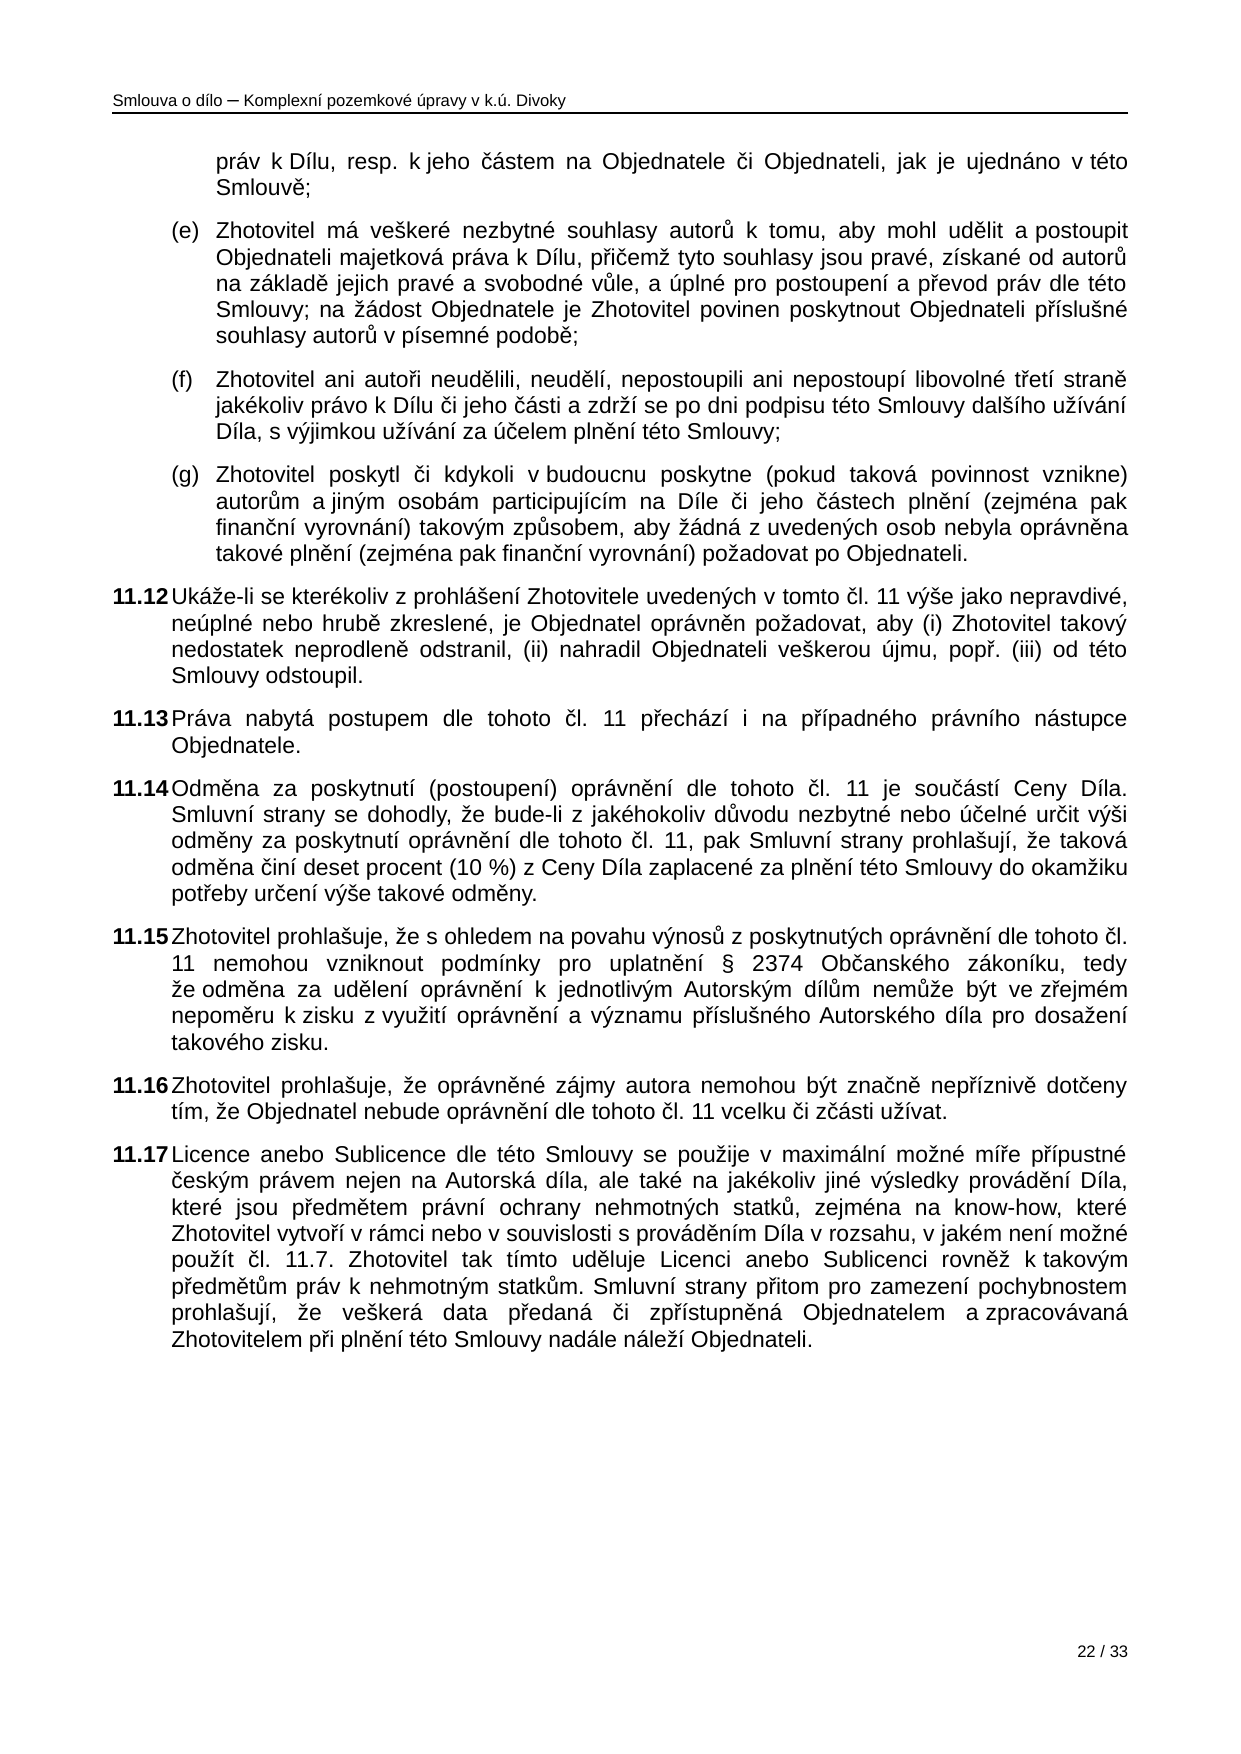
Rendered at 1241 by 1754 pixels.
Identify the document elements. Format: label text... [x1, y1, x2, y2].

text Ukáže-li se kterékoliv z prohlášení Zhotovitele uvedených v tomto čl. 11 výše jako nepravdivé, neúplné nebo hrubě zkreslené, je Objednatel oprávněn požadovat, aby (i) Zhotovitel takový nedostatek neprodleně odstranil, (ii) nahradil Objednateli veškerou újmu, popř. (iii) od této Smlouvy odstoupil. [112, 583, 1128, 689]
text Zhotovitel poskytl či kdykoli v budoucnu poskytne (pokud taková povinnost vznikne) autorům a jiným osobám participujícím na Díle či jeho částech plnění (zejména pak finanční vyrovnání) takovým způsobem, aby žádná z uvedených osob nebyla oprávněna takové plnění (zejména pak finanční vyrovnání) požadovat po Objednateli. [171, 461, 1128, 567]
text Zhotovitel prohlašuje, že oprávněné zájmy autora nemohou být značně nepříznivě dotčeny tím, že Objednatel nebude oprávnění dle tohoto čl. 11 vcelku či zčásti užívat. [112, 1072, 1128, 1124]
text Zhotovitel ani autoři neudělili, neudělí, nepostoupili ani nepostoupí libovolné třetí straně jakékoliv právo k Dílu či jeho části a zdrží se po dni podpisu této Smlouvy dalšího užívání Díla, s výjimkou užívání za účelem plnění této Smlouvy; [171, 366, 1128, 444]
text Práva nabytá postupem dle tohoto čl. 11 přechází i na případného právního nástupce Objednatele. [112, 705, 1128, 758]
text Odměna za poskytnutí (postoupení) oprávnění dle tohoto čl. 11 je součástí Ceny Díla. Smluvní strany se dohodly, že bude-li z jakéhokoliv důvodu nezbytné nebo účelné určit výši odměny za poskytnutí oprávnění dle tohoto čl. 11, pak Smluvní strany prohlašují, že taková odměna činí deset procent (10 %) z Ceny Díla zaplacené za plnění této Smlouvy do okamžiku potřeby určení výše takové odměny. [112, 775, 1128, 907]
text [171, 148, 1128, 200]
text Zhotovitel má veškeré nezbytné souhlasy autorů k tomu, aby mohl udělit a postoupit Objednateli majetková práva k Dílu, přičemž tyto souhlasy jsou pravé, získané od autorů na základě jejich pravé a svobodné vůle, a úplné pro postoupení a převod práv dle této Smlouvy; na žádost Objednatele je Zhotovitel povinen poskytnout Objednateli příslušné souhlasy autorů v písemné podobě; [171, 217, 1128, 349]
text Zhotovitel prohlašuje, že s ohledem na povahu výnosů z poskytnutých oprávnění dle tohoto čl. 11 nemohou vzniknout podmínky pro uplatnění § 2374 Občanského zákoníku, tedy že odměna za udělení oprávnění k jednotlivým Autorským dílům nemůže být ve zřejmém nepoměru k zisku z využití oprávnění a významu příslušného Autorského díla pro dosažení takového zisku. [112, 923, 1128, 1055]
text Licence anebo Sublicence dle této Smlouvy se použije v maximální možné míře přípustné českým právem nejen na Autorská díla, ale také na jakékoliv jiné výsledky provádění Díla, které jsou předmětem právní ochrany nehmotných statků, zejména na know-how, které Zhotovitel vytvoří v rámci nebo v souvislosti s prováděním Díla v rozsahu, v jakém není možné použít čl. 11.7. Zhotovitel tak tímto uděluje Licenci anebo Sublicenci rovněž k takovým předmětům práv k nehmotným statkům. Smluvní strany přitom pro zamezení pochybnostem prohlašují, že veškerá data předaná či zpřístupněná Objednatelem a zpracovávaná Zhotovitelem při plnění této Smlouvy nadále náleží Objednateli. [112, 1141, 1128, 1352]
